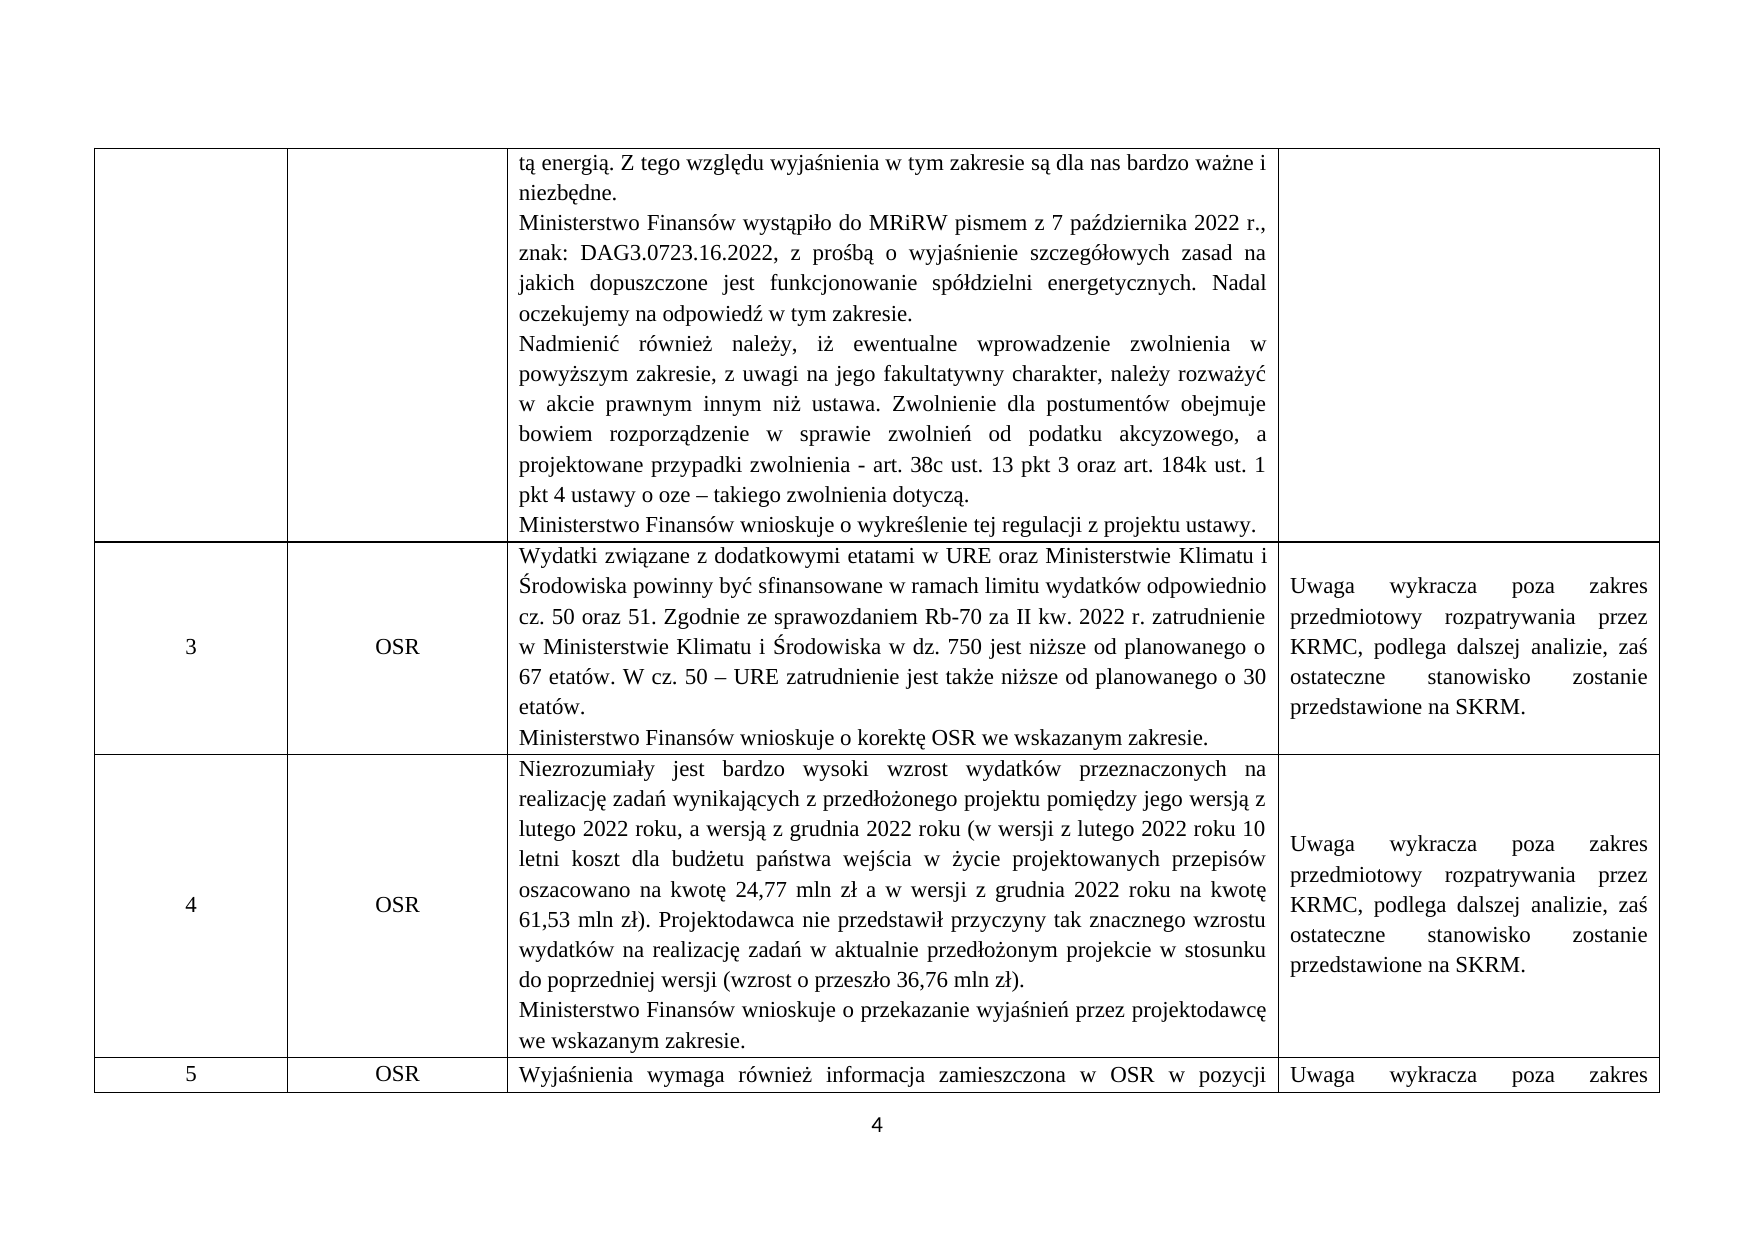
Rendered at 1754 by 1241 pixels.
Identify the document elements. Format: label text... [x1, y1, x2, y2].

table_cell OSR [288, 543, 507, 754]
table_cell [1279, 1058, 1659, 1092]
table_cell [508, 149, 1278, 541]
table_cell 2 [95, 149, 287, 541]
table_cell 4 [95, 755, 287, 1057]
table_cell Wydatki związane z dodatkowymi etatami w URE oraz Ministerstwie Klimatu i Środowiska powinny być sfinansowane w ramach limitu wydatków odpowiednio cz. 50 oraz 51. Zgodnie ze sprawozdaniem Rb-70 za II kw. 2022 r. zatrudnienie w Ministerstwie Klimatu i Środowiska w dz. 750 jest niższe od planowanego o 67 etatów. W cz. 50 – URE zatrudnienie jest także niższe od planowanego o 30 etatów. Ministerstwo Finansów wnioskuje o korektę OSR we wskazanym zakresie. [508, 543, 1278, 754]
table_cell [288, 149, 507, 541]
table_cell Niezrozumiały jest bardzo wysoki wzrost wydatków przeznaczonych na realizację zadań wynikających z przedłożonego projektu pomiędzy jego wersją z lutego 2022 roku, a wersją z grudnia 2022 roku (w wersji z lutego 2022 roku 10 letni koszt dla budżetu państwa wejścia w życie projektowanych przepisów oszacowano na kwotę 24,77 mln zł a w wersji z grudnia 2022 roku na kwotę 61,53 mln zł). Projektodawca nie przedstawił przyczyny tak znacznego wzrostu wydatków na realizację zadań w aktualnie przedłożonym projekcie w stosunku do poprzedniej wersji (wzrost o przeszło 36,76 mln zł). Ministerstwo Finansów wnioskuje o przekazanie wyjaśnień przez projektodawcę we wskazanym zakresie. [508, 755, 1278, 1057]
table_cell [508, 1058, 1278, 1092]
table_cell OSR [288, 1058, 507, 1092]
table_cell Uwaga wykracza poza zakres przedmiotowy rozpatrywania przez KRMC, podlega dalszej analizie, zaś ostateczne stanowisko zostanie przedstawione na SKRM. [1279, 543, 1659, 754]
table_cell 5 [95, 1058, 287, 1092]
table_cell 3 [95, 543, 287, 754]
table_cell OSR [288, 755, 507, 1057]
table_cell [1279, 149, 1659, 541]
table_cell Uwaga wykracza poza zakres przedmiotowy rozpatrywania przez KRMC, podlega dalszej analizie, zaś ostateczne stanowisko zostanie przedstawione na SKRM. [1279, 755, 1659, 1057]
